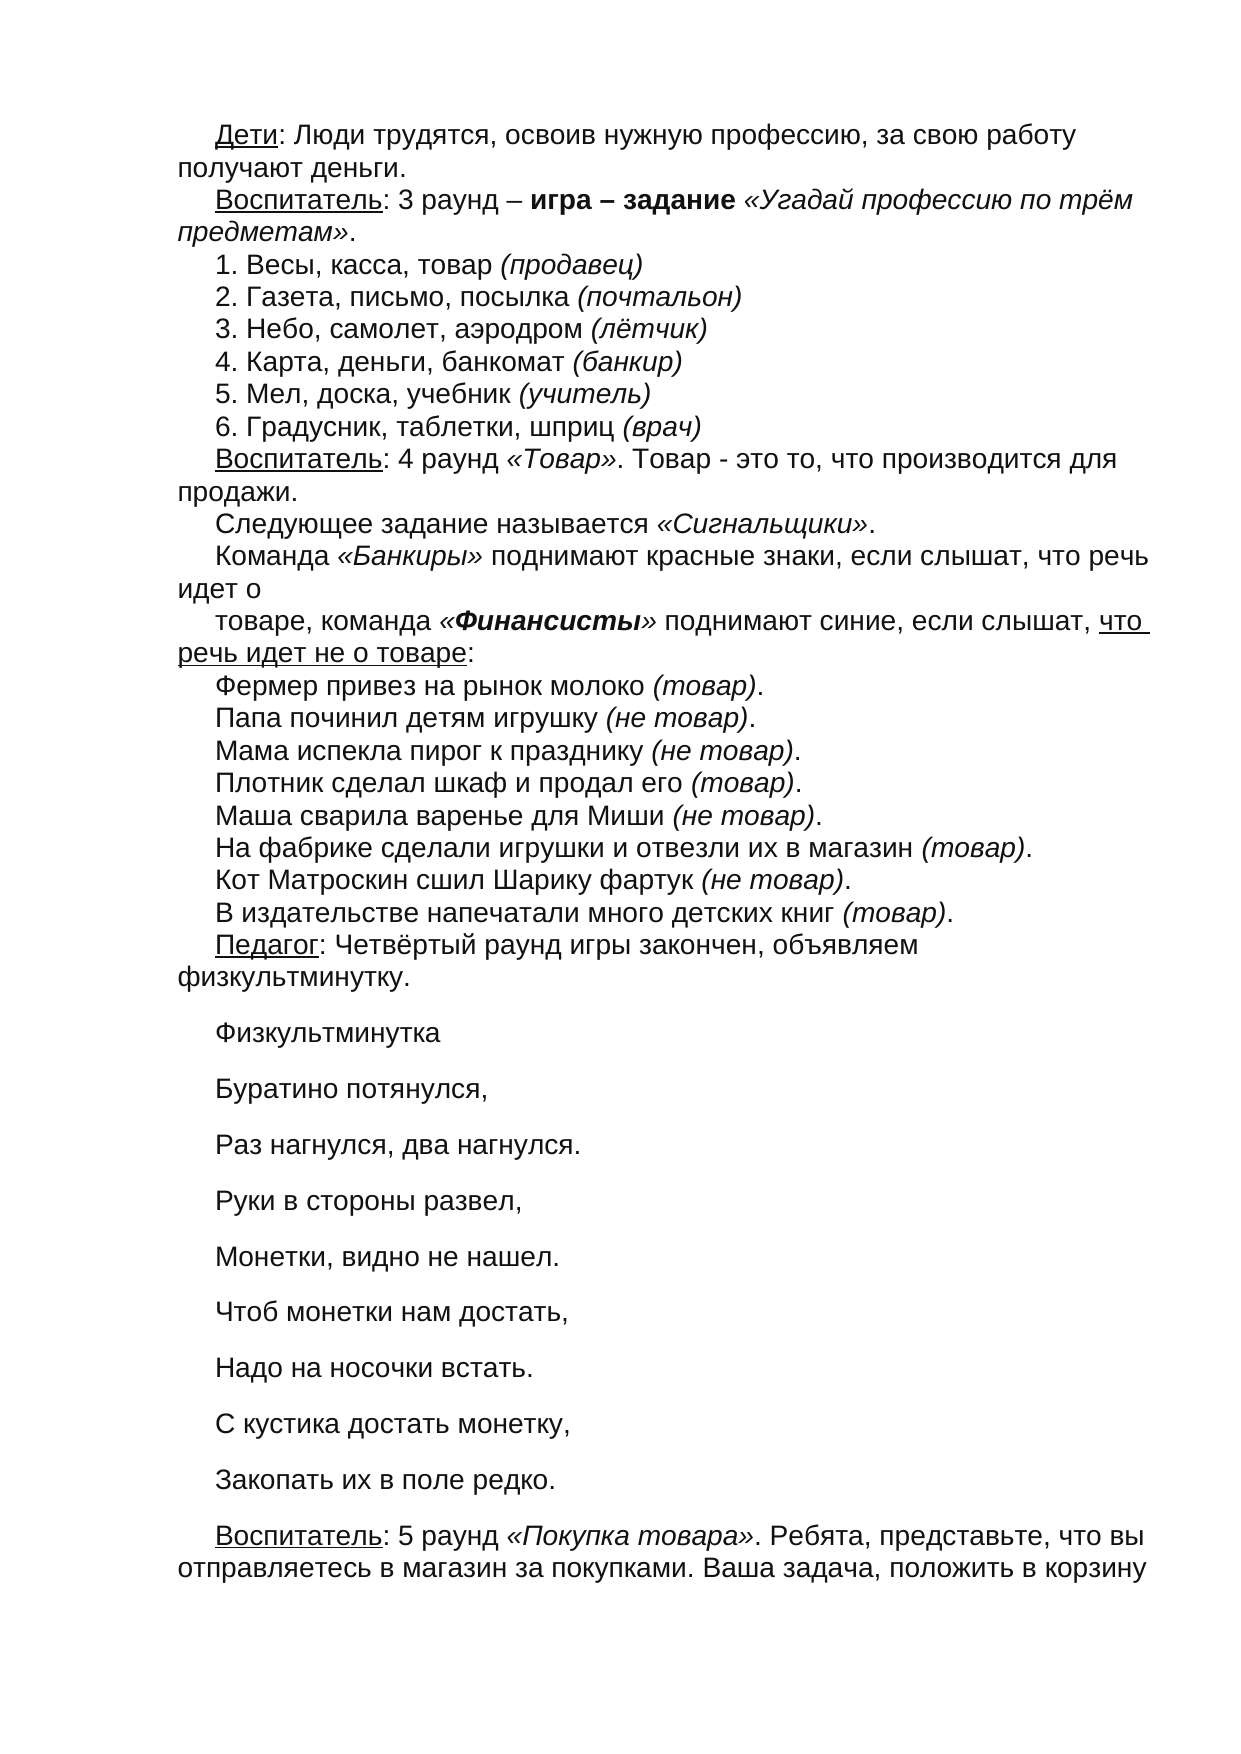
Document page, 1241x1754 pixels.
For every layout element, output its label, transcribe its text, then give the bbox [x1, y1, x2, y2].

text Мама испекла пирог к празднику (не товар). [177, 734, 1152, 766]
text 5. Мел, доска, учебник (учитель) [177, 377, 1152, 410]
text Монетки, видно не нашел. [177, 1239, 1152, 1272]
text Надо на носочки встать. [177, 1351, 1152, 1384]
text Команда «Банкиры» поднимают красные знаки, если слышат, что речь идет о [177, 539, 1152, 604]
text товаре, команда «Финансисты» поднимают синие, если слышат, что речь идет не о товаре: [177, 604, 1152, 669]
text Педагог: Четвёртый раунд игры закончен, объявляем физкультминутку. [177, 928, 1152, 993]
text Фермер привез на рынок молоко (товар). [177, 669, 1152, 701]
text 4. Карта, деньги, банкомат (банкир) [177, 345, 1152, 377]
text Плотник сделал шкаф и продал его (товар). [177, 766, 1152, 798]
text Папа починил детям игрушку (не товар). [177, 701, 1152, 734]
text Дети: Люди трудятся, освоив нужную профессию, за свою работу получают деньги. [177, 118, 1152, 183]
text Воспитатель: 3 раунд – игра – задание «Угадай профессию по трём предметам». [177, 183, 1152, 248]
text Воспитатель: 4 раунд «Товар». Товар - это то, что производится для продажи. [177, 442, 1152, 507]
text Кот Матроскин сшил Шарику фартук (не товар). [177, 863, 1152, 896]
text Руки в стороны развел, [177, 1184, 1152, 1216]
text Физкультминутка [177, 1016, 1152, 1049]
text Чтоб монетки нам достать, [177, 1295, 1152, 1328]
text На фабрике сделали игрушки и отвезли их в магазин (товар). [177, 831, 1152, 863]
text Маша сварила варенье для Миши (не товар). [177, 798, 1152, 831]
text 1. Весы, касса, товар (продавец) [177, 248, 1152, 280]
text Закопать их в поле редко. [177, 1463, 1152, 1495]
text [177, 1519, 1152, 1583]
text 2. Газета, письмо, посылка (почтальон) [177, 280, 1152, 312]
text Следующее задание называется «Сигнальщики». [177, 507, 1152, 539]
text 3. Небо, самолет, аэродром (лётчик) [177, 312, 1152, 345]
text Буратино потянулся, [177, 1072, 1152, 1104]
text Раз нагнулся, два нагнулся. [177, 1128, 1152, 1160]
text 6. Градусник, таблетки, шприц (врач) [177, 410, 1152, 442]
text С кустика достать монетку, [177, 1407, 1152, 1439]
text В издательстве напечатали много детских книг (товар). [177, 896, 1152, 928]
